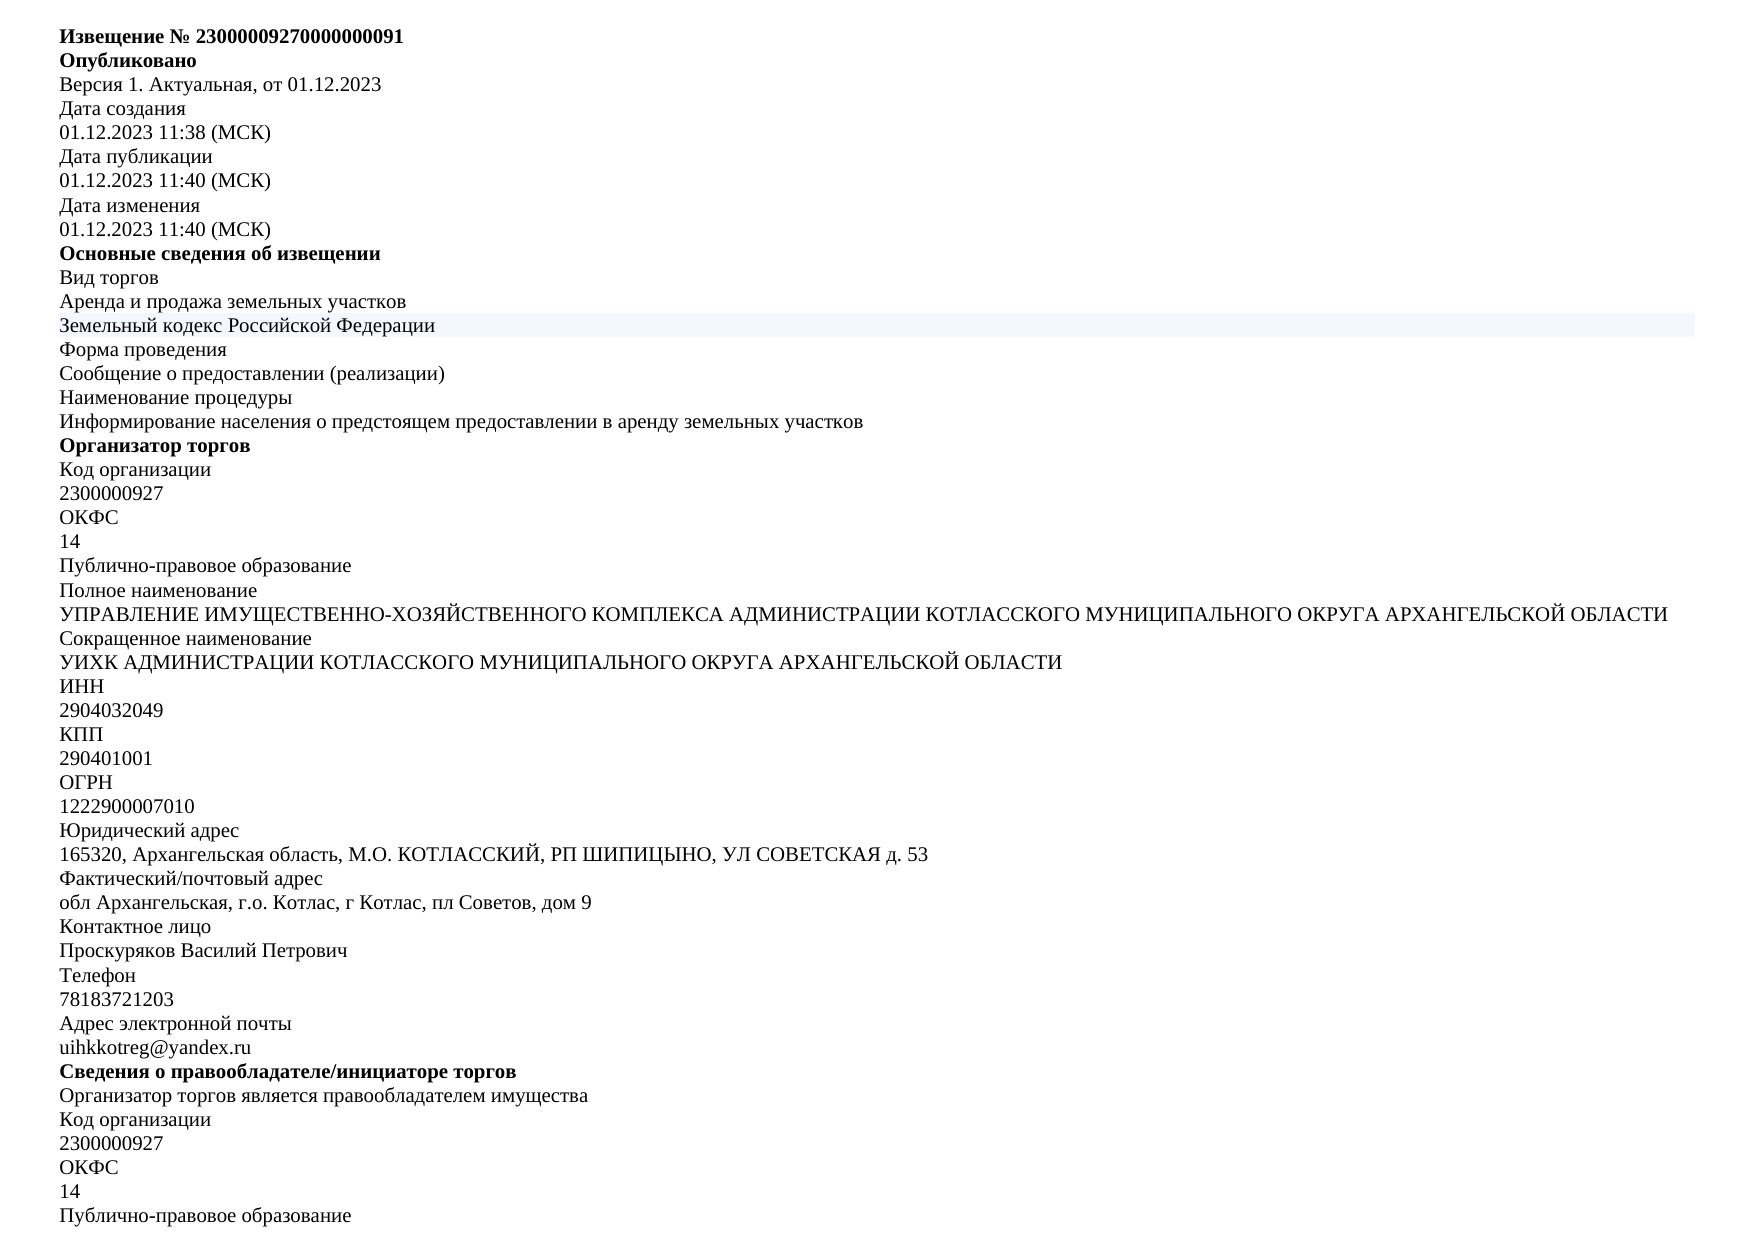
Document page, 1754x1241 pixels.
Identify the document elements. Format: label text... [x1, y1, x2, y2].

text КПП [59, 722, 1695, 746]
text ИНН [59, 674, 1695, 698]
text 01.12.2023 11:38 (МСК) [59, 120, 1695, 144]
text Организатор торгов является правообладателем имущества [59, 1083, 1695, 1107]
text УИХК АДМИНИСТРАЦИИ КОТЛАССКОГО МУНИЦИПАЛЬНОГО ОКРУГА АРХАНГЕЛЬСКОЙ ОБЛАСТИ [59, 650, 1695, 674]
text Дата создания [59, 96, 1695, 120]
text 2300000927 [59, 481, 1695, 505]
text ОГРН [59, 770, 1695, 794]
text 165320, Архангельская область, М.О. КОТЛАССКИЙ, РП ШИПИЦЫНО, УЛ СОВЕТСКАЯ д. 53 [59, 842, 1695, 866]
text Телефон [59, 962, 1695, 987]
text Юридический адрес [59, 818, 1695, 842]
text Дата публикации [59, 144, 1695, 168]
text 2300000927 [59, 1131, 1695, 1155]
text Код организации [59, 1107, 1695, 1131]
text 14 [59, 529, 1695, 553]
text Фактический/почтовый адрес [59, 866, 1695, 890]
text Полное наименование [59, 577, 1695, 602]
text Адрес электронной почты [59, 1011, 1695, 1035]
text Вид торгов [59, 265, 1695, 289]
text Сокращенное наименование [59, 626, 1695, 650]
text Публично-правовое образование [59, 553, 1695, 577]
text Контактное лицо [59, 914, 1695, 938]
text Форма проведения [59, 337, 1695, 361]
text Публично-правовое образование [59, 1203, 1695, 1227]
text Земельный кодекс Российской Федерации [59, 313, 1695, 337]
text обл Архангельская, г.о. Котлас, г Котлас, пл Советов, дом 9 [59, 890, 1695, 914]
text Извещение № 23000009270000000091 [59, 24, 1695, 48]
text 01.12.2023 11:40 (МСК) [59, 217, 1695, 241]
text Наименование процедуры [59, 385, 1695, 409]
text Сообщение о предоставлении (реализации) [59, 361, 1695, 385]
text Код организации [59, 457, 1695, 481]
text 14 [59, 1179, 1695, 1203]
text УПРАВЛЕНИЕ ИМУЩЕСТВЕННО-ХОЗЯЙСТВЕННОГО КОМПЛЕКСА АДМИНИСТРАЦИИ КОТЛАССКОГО МУНИЦИПАЛЬНОГО ОКРУГА АРХАНГЕЛЬСКОЙ ОБЛАСТИ [59, 602, 1695, 626]
text 01.12.2023 11:40 (МСК) [59, 168, 1695, 192]
text 1222900007010 [59, 794, 1695, 818]
text 78183721203 [59, 987, 1695, 1011]
text 290401001 [59, 746, 1695, 770]
text Основные сведения об извещении [59, 241, 1695, 265]
text Информирование населения о предстоящем предоставлении в аренду земельных участков [59, 409, 1695, 433]
text Дата изменения [59, 192, 1695, 217]
text uihkkotreg@yandex.ru [59, 1035, 1695, 1059]
text Версия 1. Актуальная, от 01.12.2023 [59, 72, 1695, 96]
text Опубликовано [59, 48, 1695, 72]
text ОКФС [59, 505, 1695, 529]
text Проскуряков Василий Петрович [59, 938, 1695, 962]
text 2904032049 [59, 698, 1695, 722]
text Аренда и продажа земельных участков [59, 289, 1695, 313]
text Организатор торгов [59, 433, 1695, 457]
text Сведения о правообладателе/инициаторе торгов [59, 1059, 1695, 1083]
text ОКФС [59, 1155, 1695, 1179]
